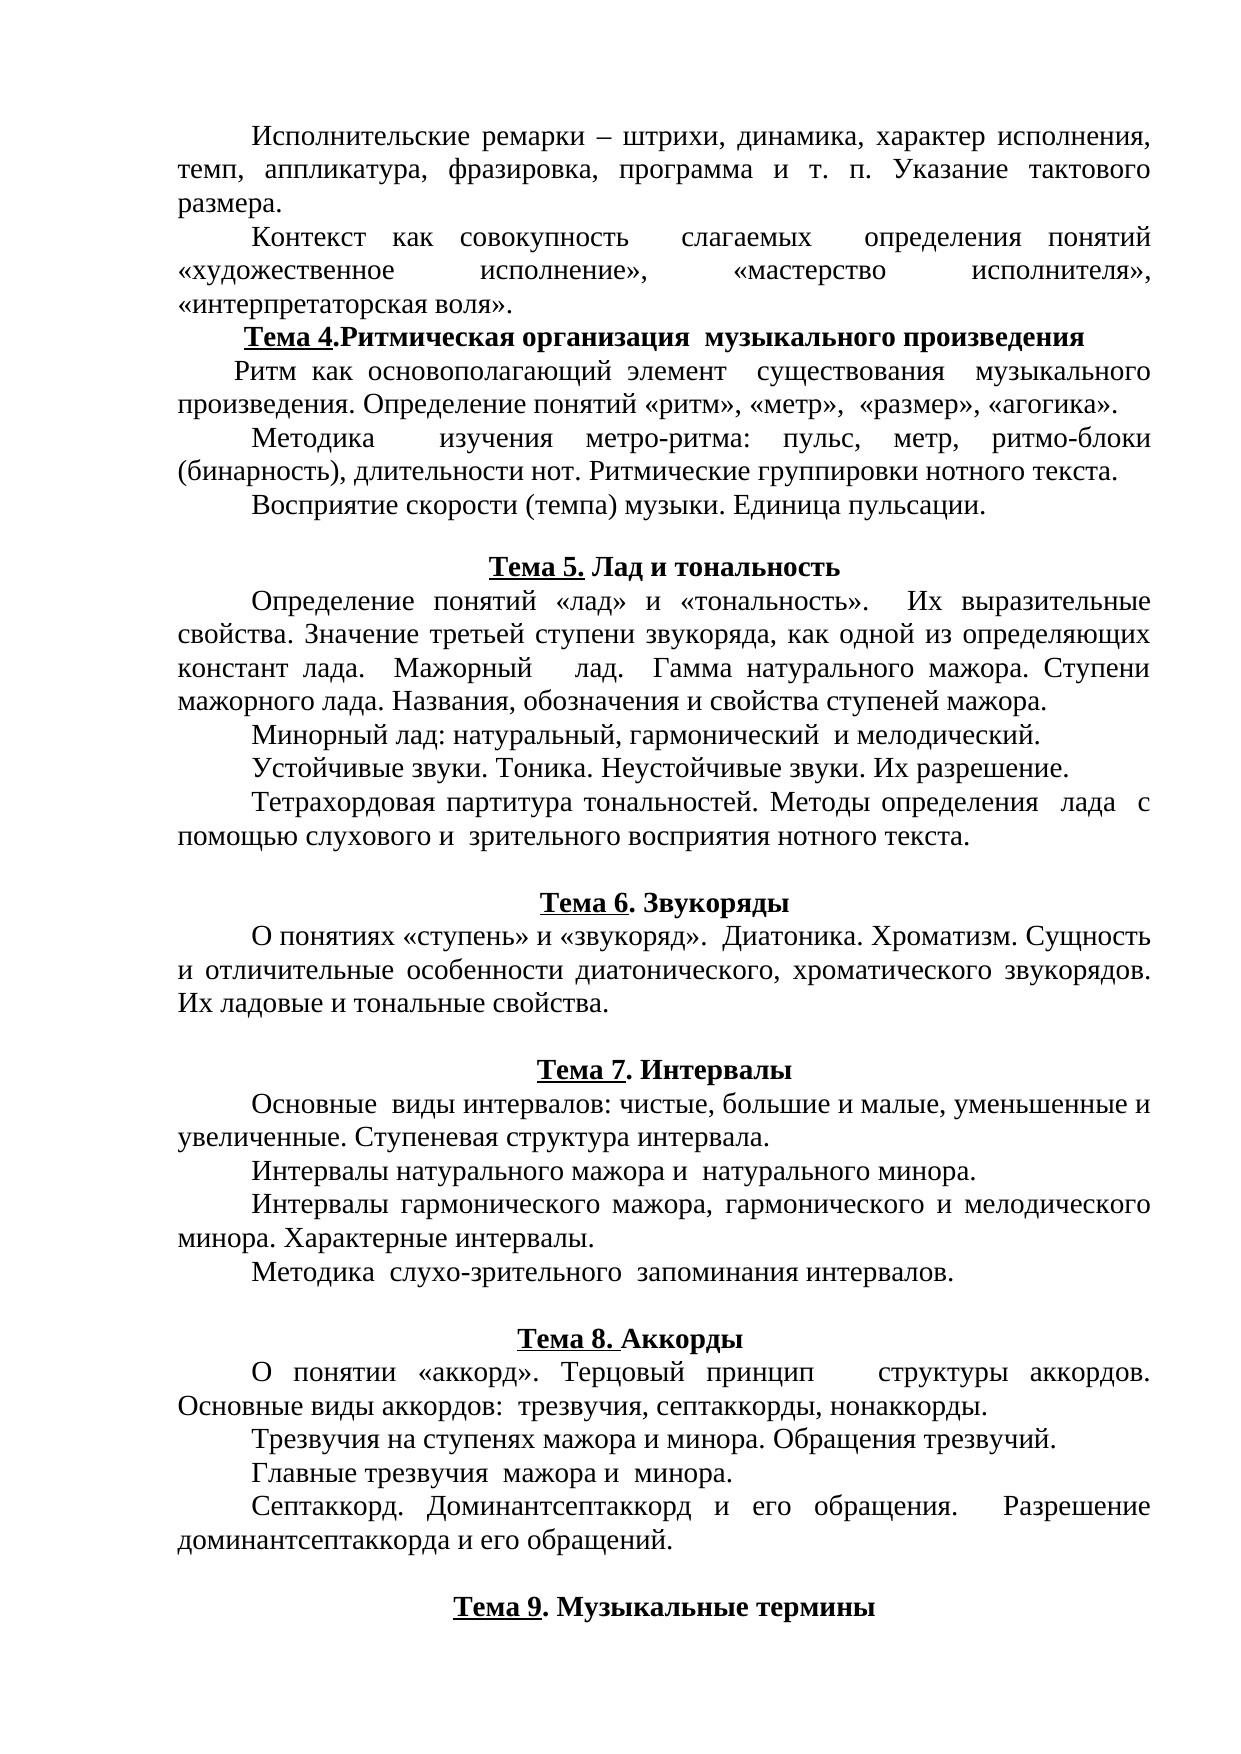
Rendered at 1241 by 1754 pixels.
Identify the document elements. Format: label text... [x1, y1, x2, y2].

text Исполнительские ремарки – штрихи, динамика, характер исполнения, темп, аппликатура, фразировка, программа и т. п. Указание тактового размера. [177, 118, 1152, 219]
text Ритм как основополагающий элемент существования музыкального произведения. Определение понятий «ритм», «метр», «размер», «агогика». [177, 353, 1152, 420]
text Главные трезвучия мажора и минора. [177, 1455, 1152, 1488]
text Трезвучия на ступенях мажора и минора. Обращения трезвучий. [177, 1421, 1152, 1455]
text Тема 6. Звукоряды [177, 885, 1152, 918]
text Тема 7. Интервалы [177, 1052, 1152, 1086]
text Методика слухо-зрительного запоминания интервалов. [177, 1254, 1152, 1287]
text Основные виды интервалов: чистые, большие и малые, уменьшенные и увеличенные. Ступеневая структура интервала. [177, 1086, 1152, 1153]
text Устойчивые звуки. Тоника. Неустойчивые звуки. Их разрешение. [177, 751, 1152, 784]
text Тема 9. Музыкальные термины [177, 1589, 1152, 1623]
text О понятиях «ступень» и «звукоряд». Диатоника. Хроматизм. Сущность и отличительные особенности диатонического, хроматического звукорядов. Их ладовые и тональные свойства. [177, 918, 1152, 1019]
text Интервалы натурального мажора и натурального минора. [177, 1153, 1152, 1187]
text Методика изучения метро-ритма: пульс, метр, ритмо-блоки (бинарность), длительности нот. Ритмические группировки нотного текста. [177, 420, 1152, 487]
text Септаккорд. Доминантсептаккорд и его обращения. Разрешение доминантсептаккорда и его обращений. [177, 1488, 1152, 1556]
text Тетрахордовая партитура тональностей. Методы определения лада с помощью слухового и зрительного восприятия нотного текста. [177, 784, 1152, 851]
text Тема 5. Лад и тональность [177, 549, 1152, 583]
text Интервалы гармонического мажора, гармонического и мелодического минора. Характерные интервалы. [177, 1187, 1152, 1254]
text Восприятие скорости (темпа) музыки. Единица пульсации. [177, 487, 1152, 521]
text Минорный лад: натуральный, гармонический и мелодический. [177, 717, 1152, 751]
text Тема 4.Ритмическая организация музыкального произведения [177, 319, 1152, 353]
text Определение понятий «лад» и «тональность». Их выразительные свойства. Значение третьей ступени звукоряда, как одной из определяющих констант лада. Мажорный лад. Гамма натурального мажора. Ступени мажорного лада. Названия, обозначения и свойства ступеней мажора. [177, 583, 1152, 717]
text О понятии «аккорд». Терцовый принцип структуры аккордов. Основные виды аккордов: трезвучия, септаккорды, нонаккорды. [177, 1354, 1152, 1421]
text Контекст как совокупность слагаемых определения понятий «художественное исполнение», «мастерство исполнителя», «интерпретаторская воля». [177, 219, 1152, 319]
text Тема 8. Аккорды [177, 1321, 1152, 1354]
